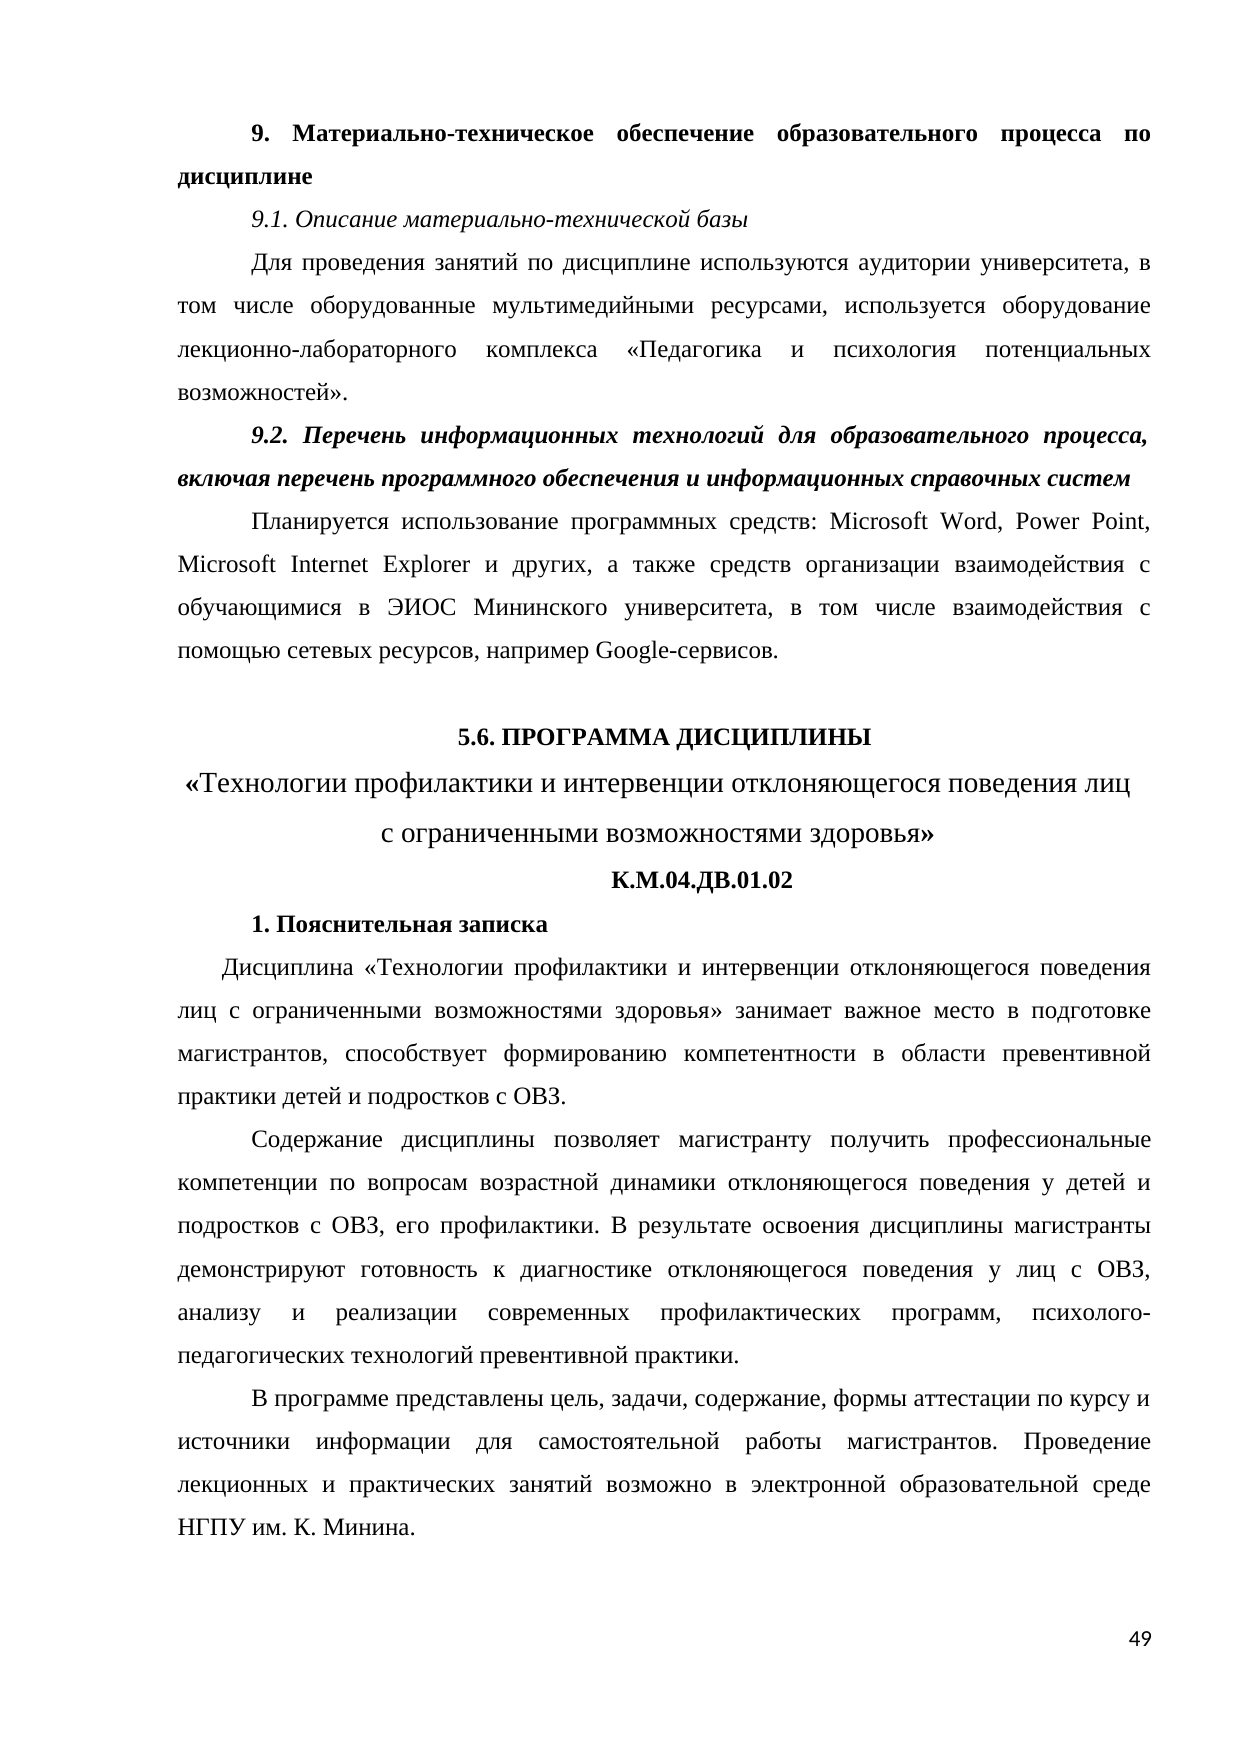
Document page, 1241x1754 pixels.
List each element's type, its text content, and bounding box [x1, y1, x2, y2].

list «Технологии профилактики и интервенции отклоняющегося поведения лиц с ограниченными возможностями здоровья» [177, 765, 1138, 849]
text Планируется использование программных средств: Microsoft Word, Power Point, Microsoft Internet Explorer и других, а также средств организации взаимодействия с обучающимися в ЭИОС Мининского университета, в том числе взаимодействия с помощью сетевых ресурсов, например Google-сервисов. [177, 506, 1152, 664]
subtitle 9.1. Описание материально-технической базы [177, 204, 1152, 233]
text 1. Пояснительная записка [177, 909, 1152, 937]
text 5.6. ПРОГРАММА ДИСЦИПЛИНЫ [177, 722, 1152, 751]
text Содержание дисциплины позволяет магистранту получить профессиональные компетенции по вопросам возрастной динамики отклоняющегося поведения у детей и подростков с ОВЗ, его профилактики. В результате освоения дисциплины магистранты демонстрируют готовность к диагностике отклоняющегося поведения у лиц с ОВЗ, анализу и реализации современных профилактических программ, психолого- педагогических технологий превентивной практики. [177, 1124, 1152, 1369]
text В программе представлены цель, задачи, содержание, формы аттестации по курсу и источники информации для самостоятельной работы магистрантов. Проведение лекционных и практических занятий возможно в электронной образовательной среде НГПУ им. К. Минина. [177, 1383, 1152, 1541]
text К.М.04.ДВ.01.02 [252, 866, 1152, 894]
text 9. Материально-техническое обеспечение образовательного процесса по дисциплине [177, 118, 1152, 190]
text Дисциплина «Технологии профилактики и интервенции отклоняющегося поведения лиц с ограниченными возможностями здоровья» занимает важное место в подготовке магистрантов, способствует формированию компетентности в области превентивной практики детей и подростков с ОВЗ. [177, 952, 1152, 1110]
text Для проведения занятий по дисциплине используются аудитории университета, в том числе оборудованные мультимедийными ресурсами, используется оборудование лекционно-лабораторного комплекса «Педагогика и психология потенциальных возможностей». [177, 247, 1152, 406]
text 9.2. Перечень информационных технологий для образовательного процесса, включая перечень программного обеспечения и информационных справочных систем [177, 420, 1152, 492]
